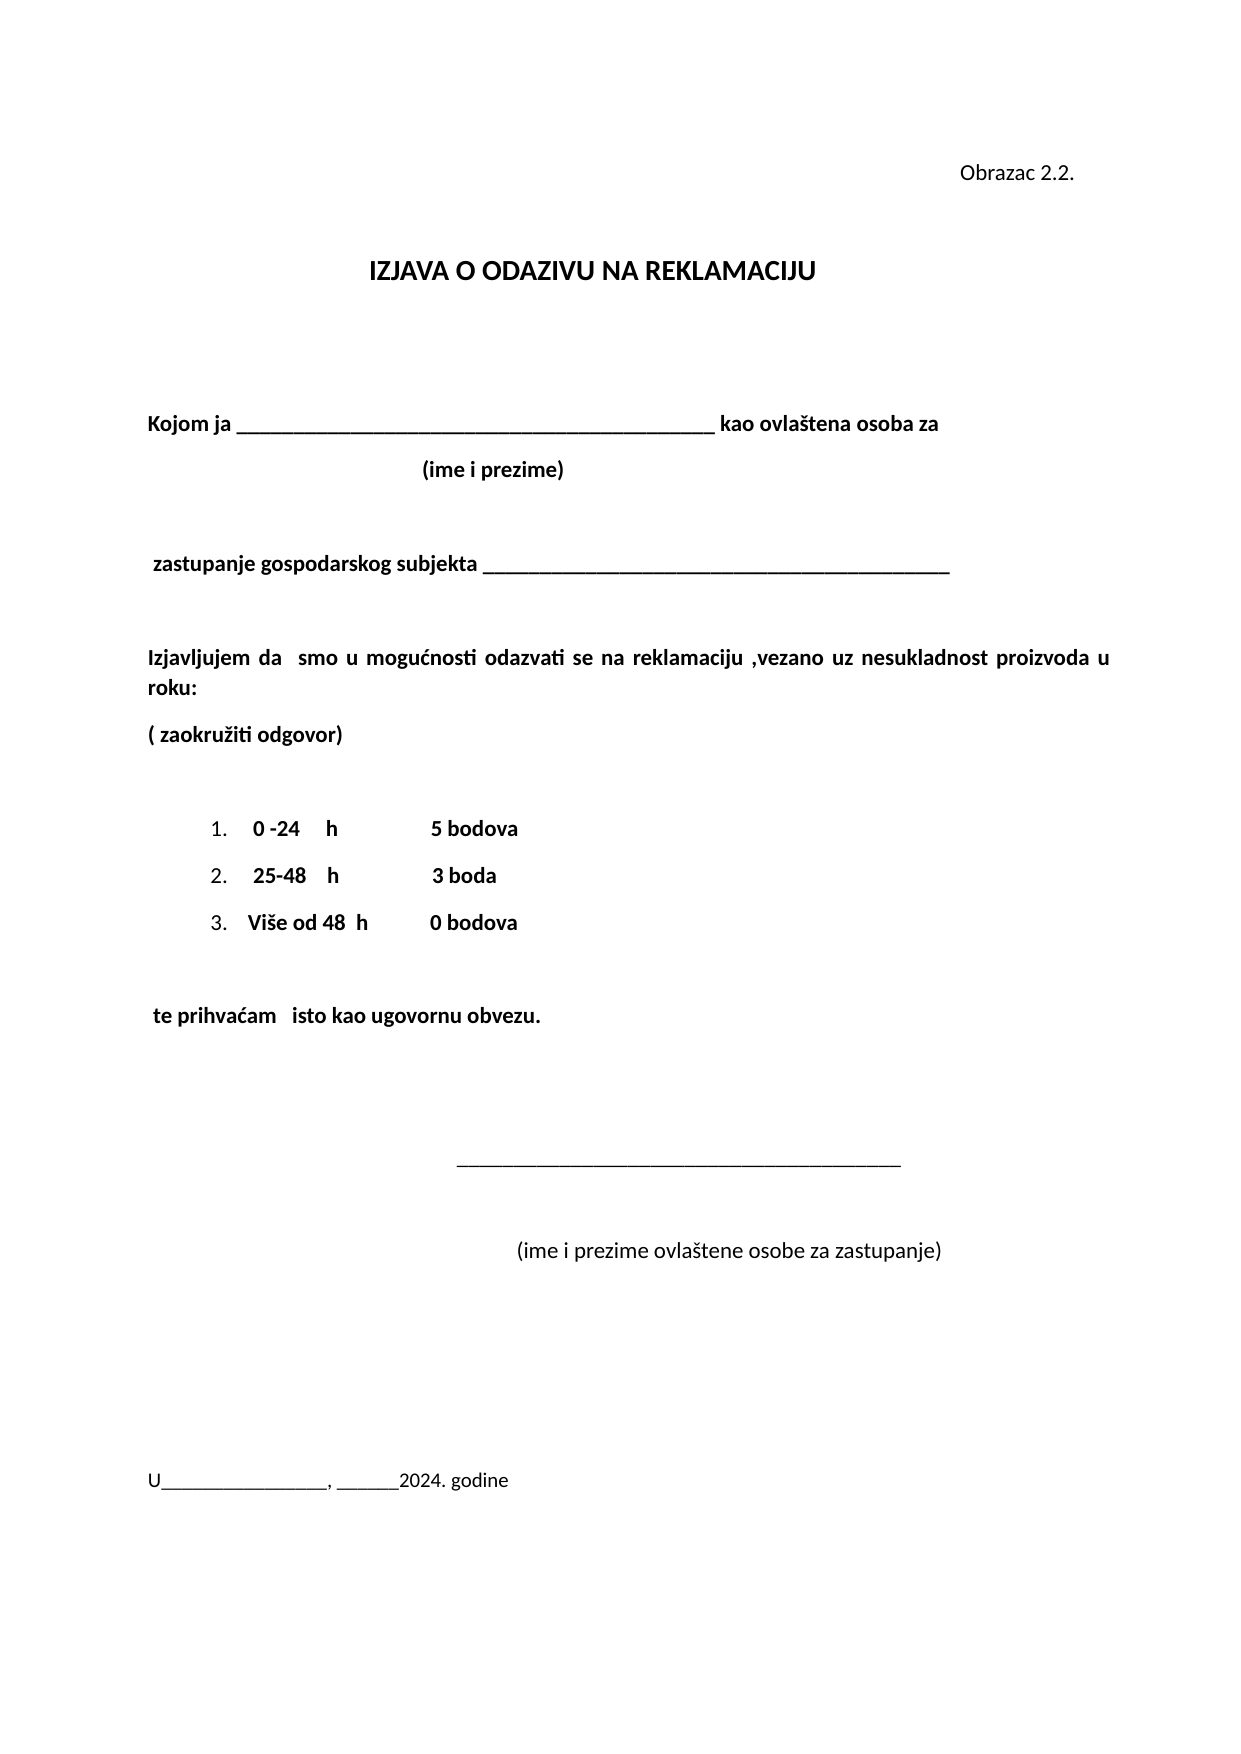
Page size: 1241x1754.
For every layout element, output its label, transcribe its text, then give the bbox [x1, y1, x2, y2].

text U________________, ______2024. godine [148, 1467, 1093, 1493]
list 0 -24 h 5 bodova [210, 814, 1093, 842]
text (ime i prezime ovlaštene osobe za zastupanje) [443, 1236, 1111, 1264]
text ( zaokružiti odgovor) [148, 720, 1111, 748]
text Obrazac 2.2. [148, 158, 1111, 186]
text Kojom ja __________________________________________ kao ovlaštena osoba za [148, 409, 1111, 437]
text (ime i prezime) [148, 456, 1111, 483]
text IZJAVA O ODAZIVU NA REKLAMACIJU [148, 252, 1111, 287]
list Više od 48 h 0 bodova [210, 908, 1093, 936]
text te prihvaćam isto kao ugovornu obvezu. [148, 1001, 1111, 1029]
text Izjavljujem da smo u mogućnosti odazvati se na reklamaciju ,vezano uz nesukladnost proizvoda u roku: [148, 643, 1111, 701]
text _______________________________________ [148, 1142, 1093, 1170]
text zastupanje gospodarskog subjekta _________________________________________ [148, 549, 1111, 577]
list 25-48 h 3 boda [210, 861, 1093, 889]
